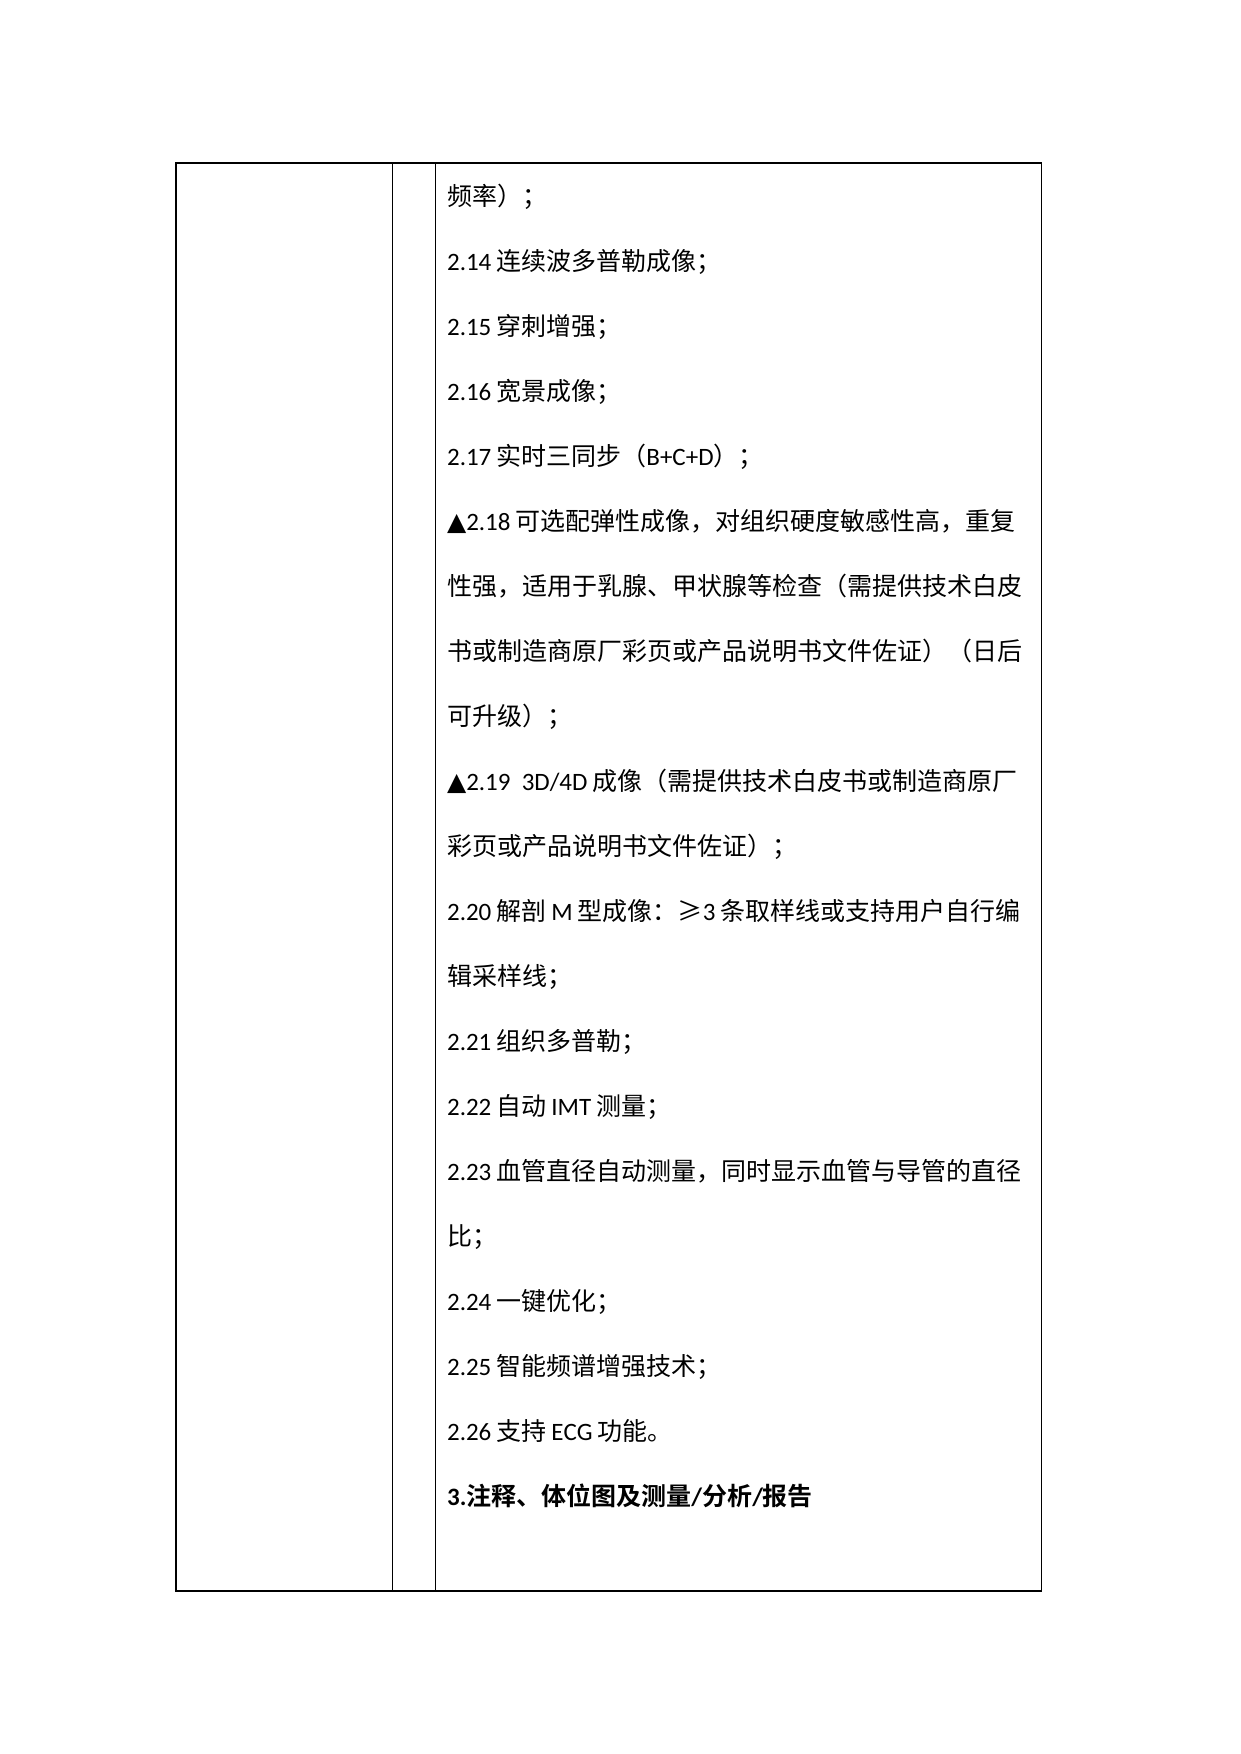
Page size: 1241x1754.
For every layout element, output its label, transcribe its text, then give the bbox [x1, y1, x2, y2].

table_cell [436, 164, 1041, 1590]
table_cell [177, 164, 392, 1590]
table_cell 2 [393, 164, 435, 1590]
